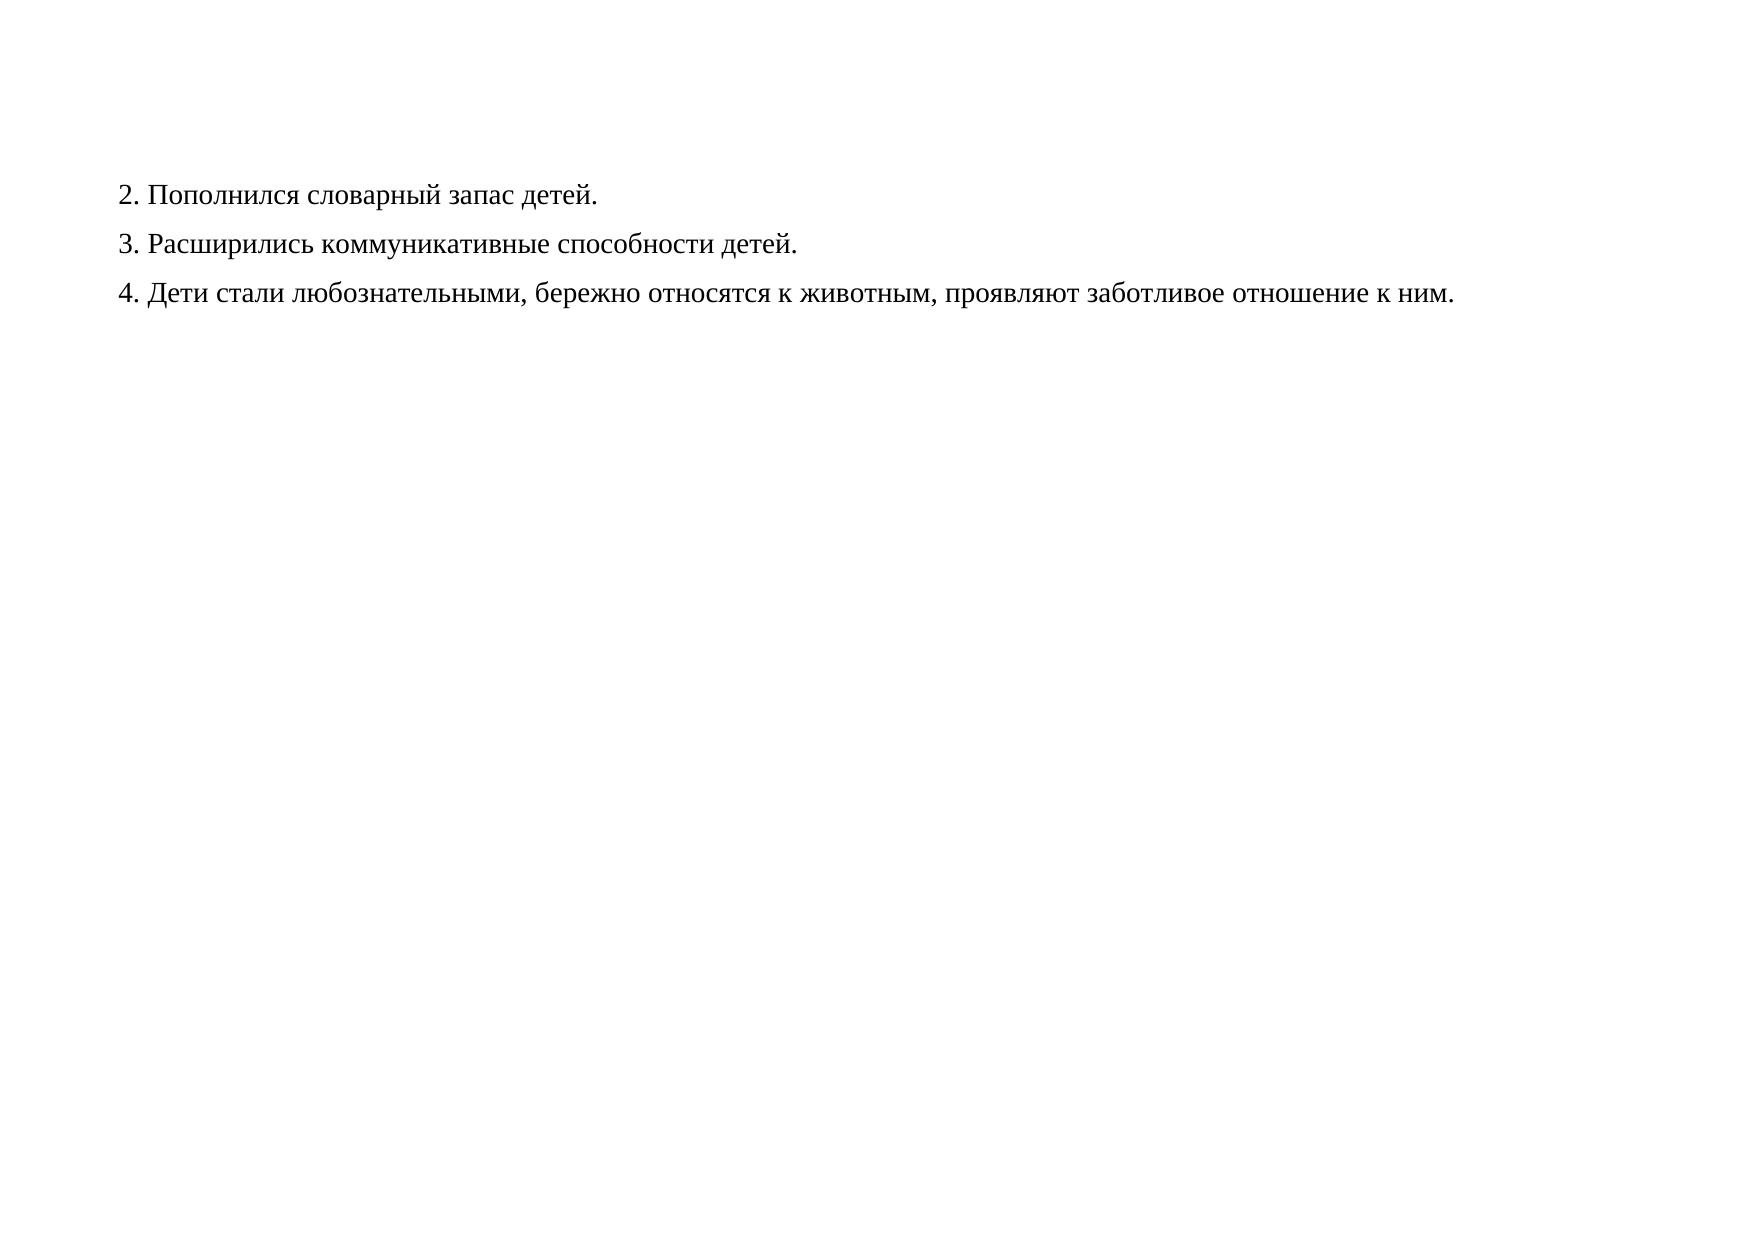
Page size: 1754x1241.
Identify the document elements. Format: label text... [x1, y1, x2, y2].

text 3. Расширились коммуникативные способности детей. [118, 226, 1636, 260]
text 2. Пополнился словарный запас детей. [118, 177, 1636, 211]
text 4. Дети стали любознательными, бережно относятся к животным, проявляют заботливое отношение к ним. [118, 276, 1636, 309]
